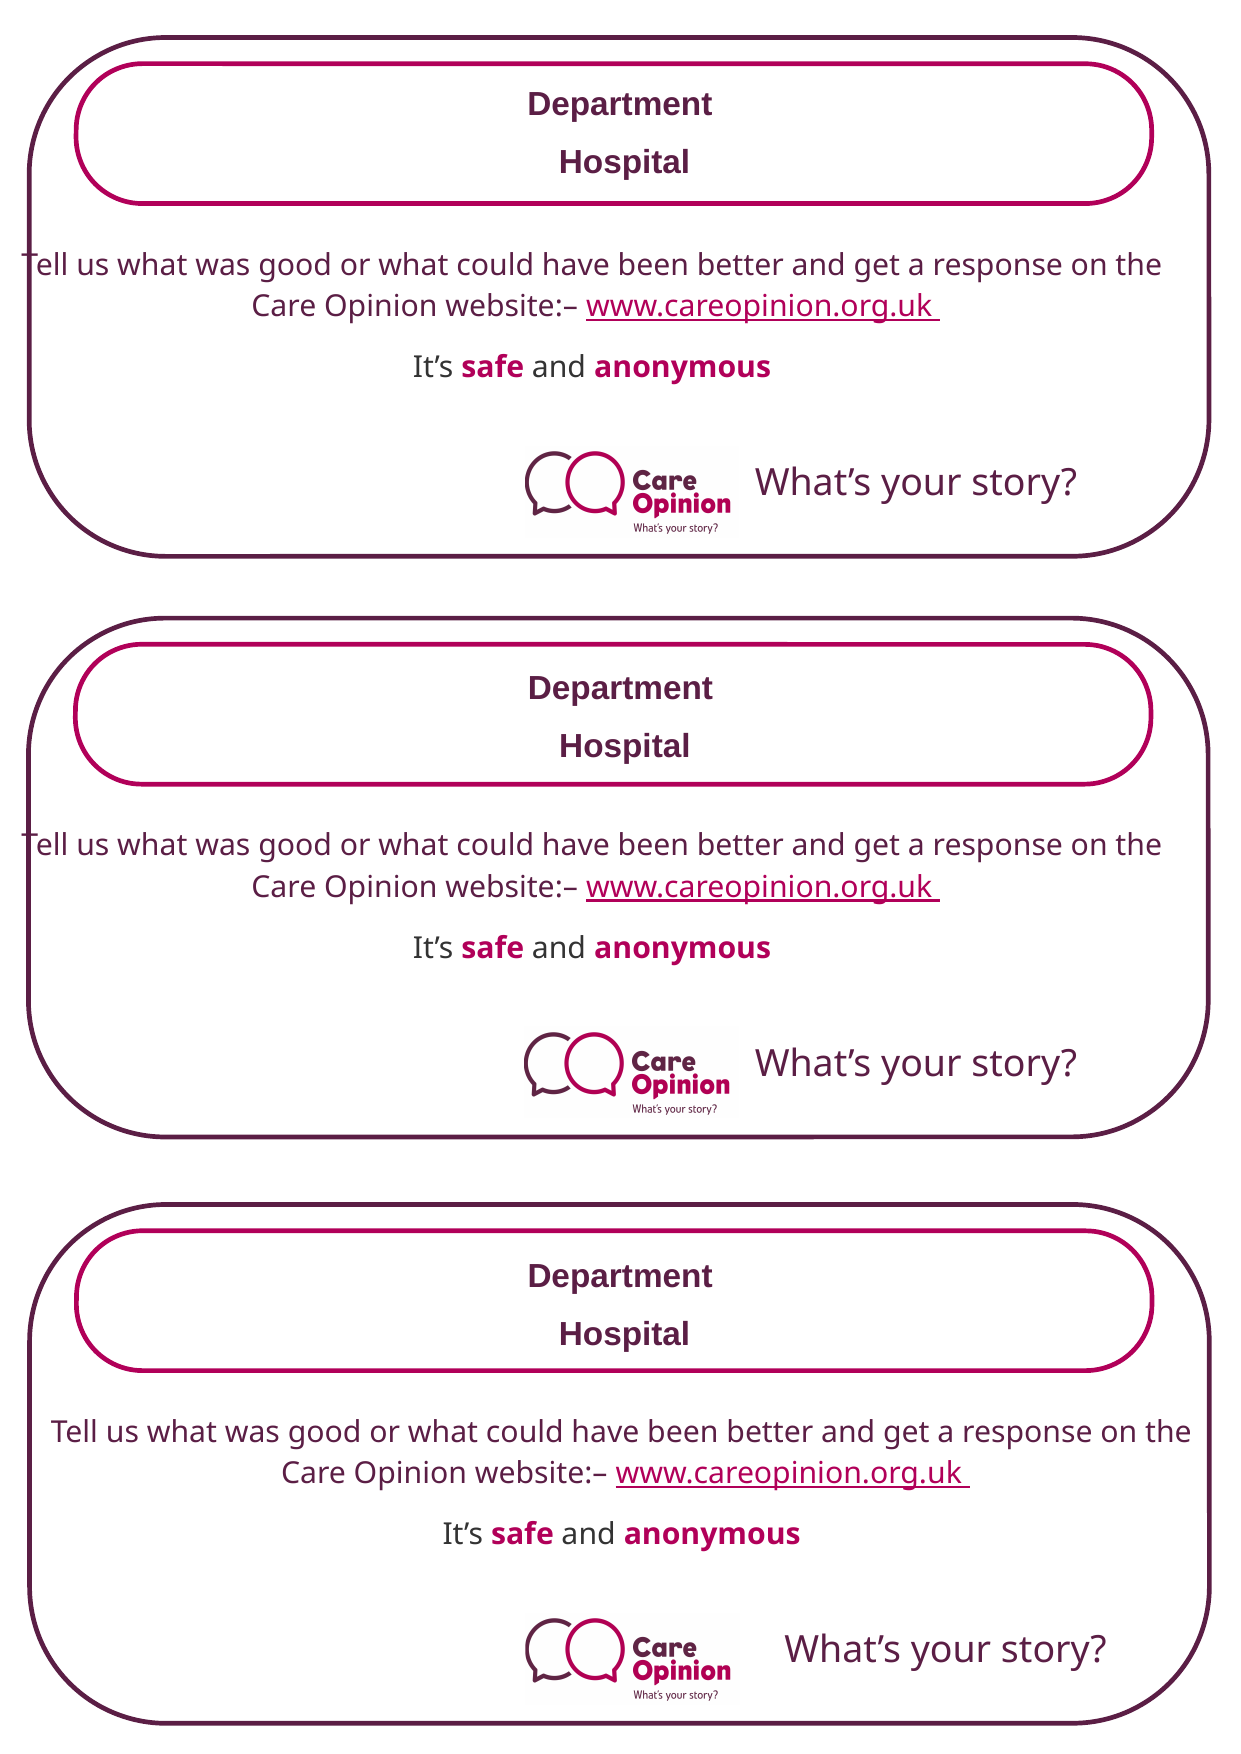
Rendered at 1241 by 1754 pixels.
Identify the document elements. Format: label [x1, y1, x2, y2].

picture [524, 1026, 739, 1118]
picture [525, 1613, 740, 1705]
picture [525, 446, 740, 538]
